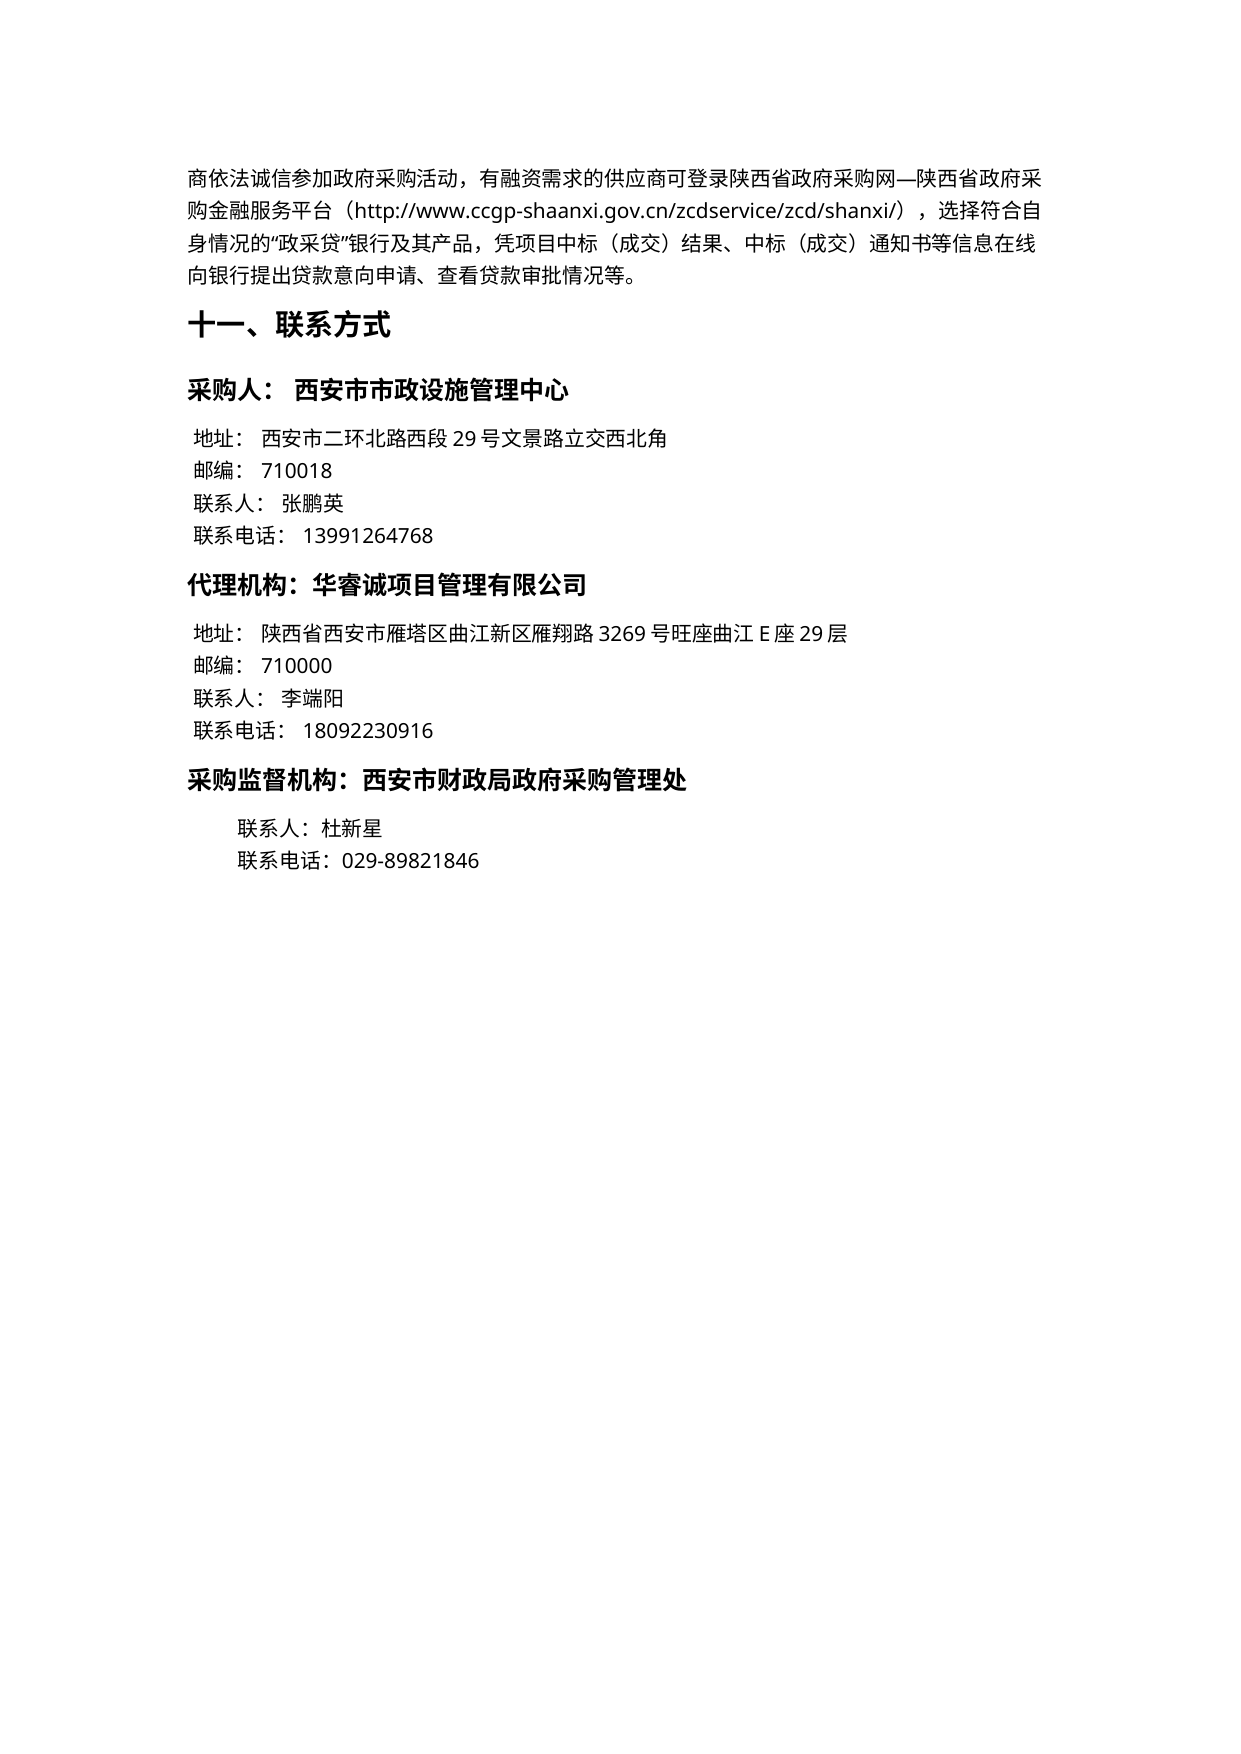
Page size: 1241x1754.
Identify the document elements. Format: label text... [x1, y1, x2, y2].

text 代理机构：华睿诚项目管理有限公司 [187, 552, 1053, 617]
text 采购监督机构：西安市财政局政府采购管理处 [187, 747, 1053, 812]
text 采购人： 西安市市政设施管理中心 [187, 357, 1053, 422]
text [187, 162, 1053, 292]
text 联系人： 张鹏英 [187, 487, 1053, 519]
text 联系人： 李端阳 [187, 682, 1053, 714]
text 地址： 陕西省西安市雁塔区曲江新区雁翔路3269号旺座曲江E座29层 [187, 617, 1053, 649]
text 联系电话： 18092230916 [187, 714, 1053, 747]
text 联系人：杜新星 [187, 812, 1053, 844]
text 联系电话：029-89821846 [187, 844, 1053, 877]
text 地址： 西安市二环北路西段29号文景路立交西北角 [187, 422, 1053, 454]
text 邮编： 710018 [187, 454, 1053, 487]
text 邮编： 710000 [187, 649, 1053, 682]
text 联系电话： 13991264768 [187, 519, 1053, 552]
text 十一、联系方式 [187, 292, 1053, 357]
